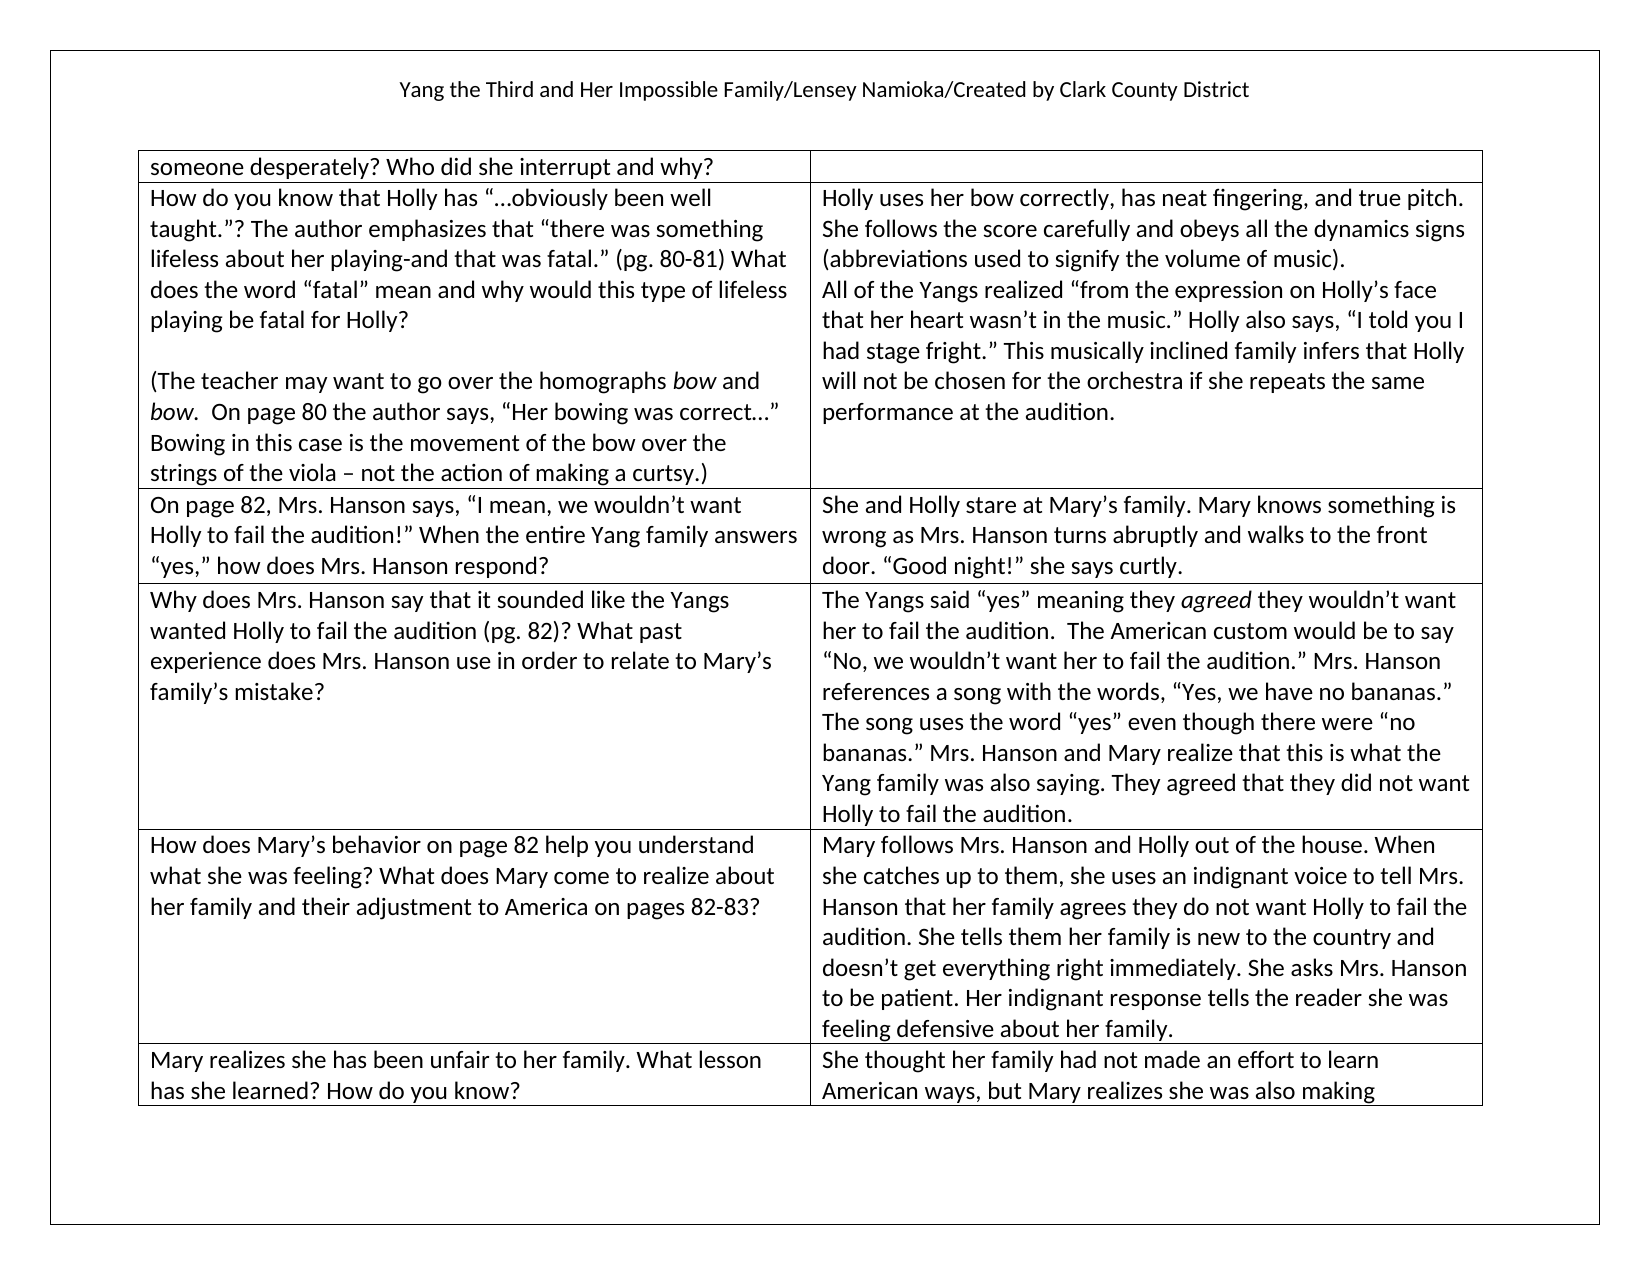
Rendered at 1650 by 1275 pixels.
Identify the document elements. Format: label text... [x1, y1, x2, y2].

table_cell Why does Mrs. Hanson say that it sounded like the Yangs wanted Holly to fail the audition (pg. 82)? What past experience does Mrs. Hanson use in order to relate to Mary’s family’s mistake? [139, 584, 810, 828]
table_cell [139, 1044, 810, 1105]
table_cell How does Mary’s behavior on page 82 help you understand what she was feeling? What does Mary come to realize about her family and their adjustment to America on pages 82-83? [139, 830, 810, 1043]
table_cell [139, 151, 810, 182]
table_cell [811, 1044, 1482, 1105]
table_cell Mary follows Mrs. Hanson and Holly out of the house. When she catches up to them, she uses an indignant voice to tell Mrs. Hanson that her family agrees they do not want Holly to fail the audition. She tells them her family is new to the country and doesn’t get everything right immediately. She asks Mrs. Hanson to be patient. Her indignant response tells the reader she was feeling defensive about her family. [811, 830, 1482, 1043]
table_cell The Yangs said “yes” meaning they agreed they wouldn’t want her to fail the audition. The American custom would be to say “No, we wouldn’t want her to fail the audition.” Mrs. Hanson references a song with the words, “Yes, we have no bananas.” The song uses the word “yes” even though there were “no bananas.” Mrs. Hanson and Mary realize that this is what the Yang family was also saying. They agreed that they did not want Holly to fail the audition. [811, 584, 1482, 828]
table_cell On page 82, Mrs. Hanson says, “I mean, we wouldn’t want Holly to fail the audition!” When the entire Yang family answers “yes,” how does Mrs. Hanson respond? [139, 489, 810, 583]
table_cell How do you know that Holly has “…obviously been well taught.”? The author emphasizes that “there was something lifeless about her playing-and that was fatal.” (pg. 80-81) What does the word “fatal” mean and why would this type of lifeless playing be fatal for Holly? (The teacher may want to go over the homographs bow and bow. On page 80 the author says, “Her bowing was correct…” Bowing in this case is the movement of the bow over the strings of the viola – not the action of making a curtsy.) [139, 183, 810, 488]
table_cell She and Holly stare at Mary’s family. Mary knows something is wrong as Mrs. Hanson turns abruptly and walks to the front door. “Good night!” she says curtly. [811, 489, 1482, 583]
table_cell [811, 151, 1482, 182]
table_cell Holly uses her bow correctly, has neat fingering, and true pitch. She follows the score carefully and obeys all the dynamics signs (abbreviations used to signify the volume of music). All of the Yangs realized “from the expression on Holly’s face that her heart wasn’t in the music.” Holly also says, “I told you I had stage fright.” This musically inclined family infers that Holly will not be chosen for the orchestra if she repeats the same performance at the audition. [811, 183, 1482, 488]
